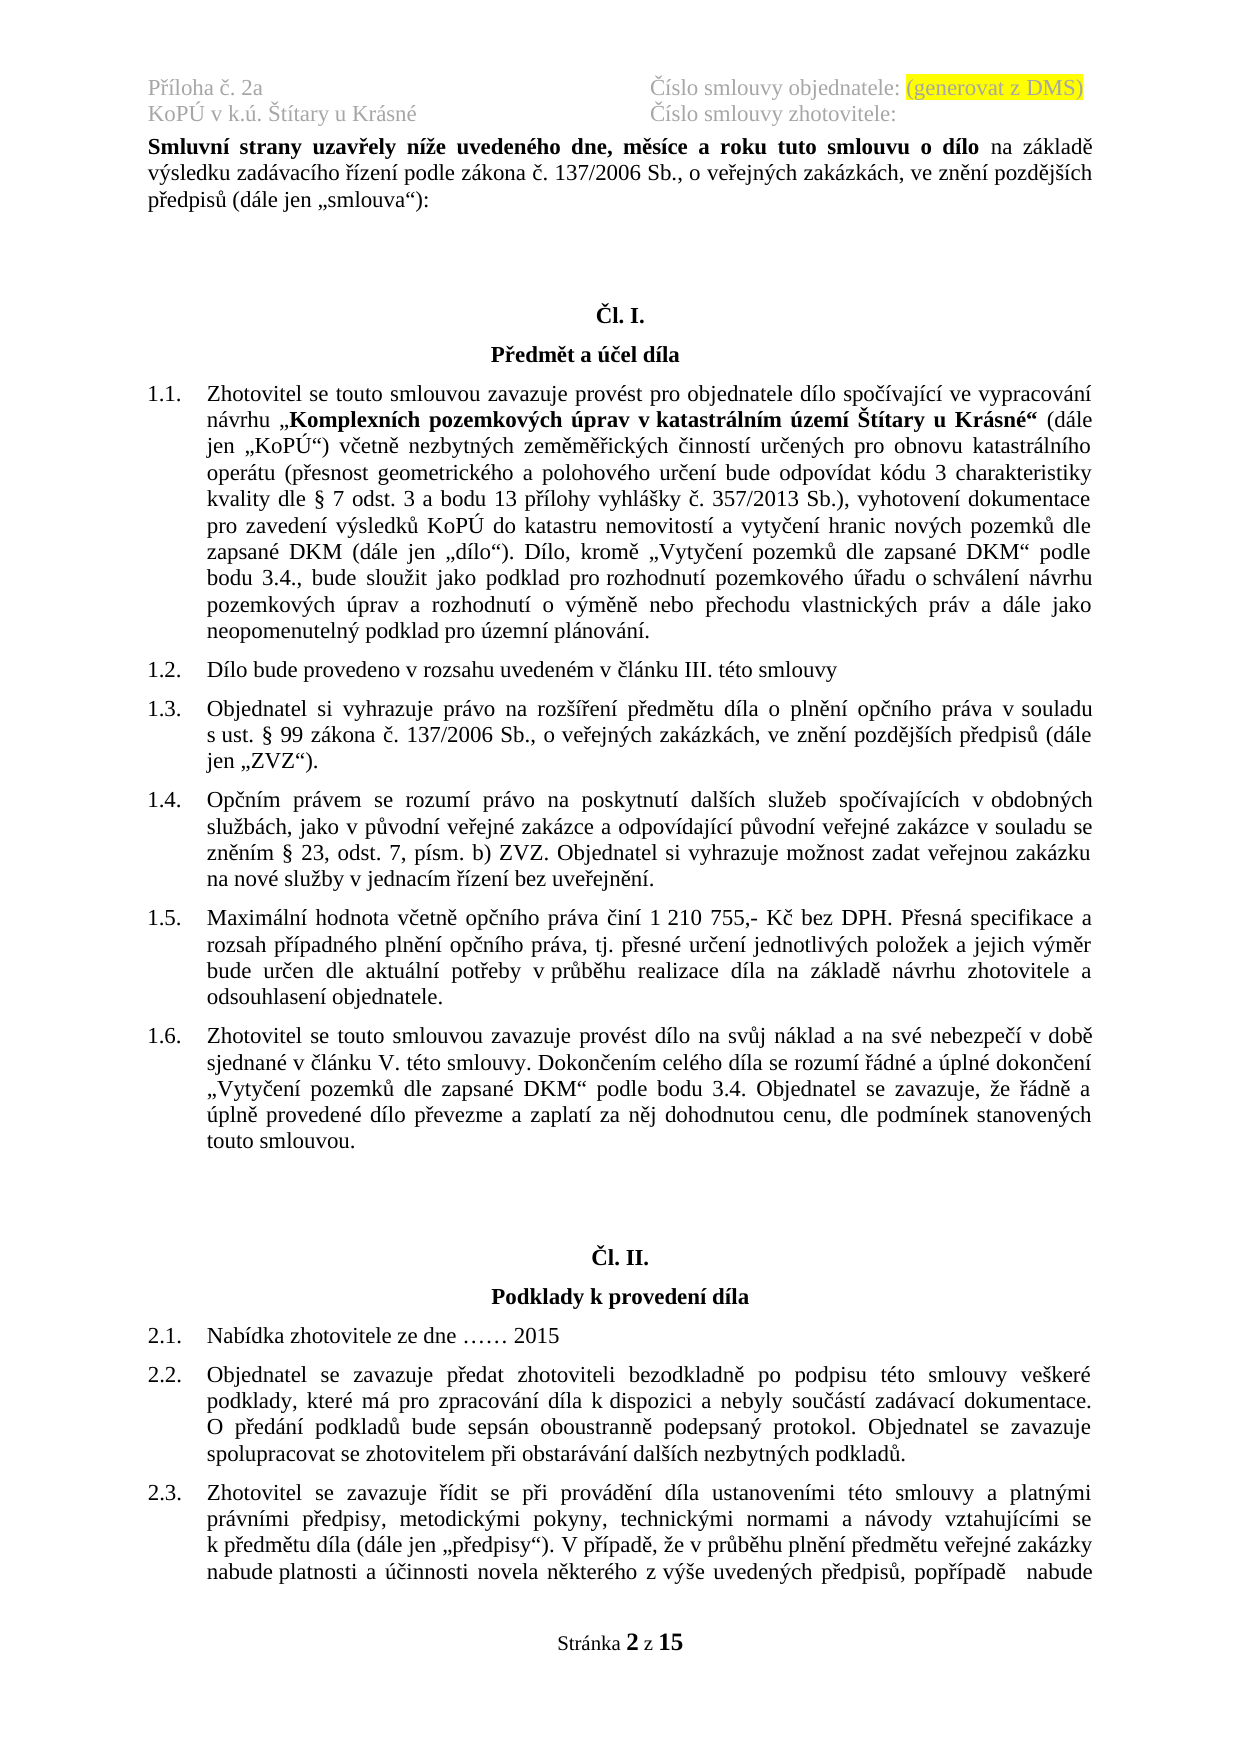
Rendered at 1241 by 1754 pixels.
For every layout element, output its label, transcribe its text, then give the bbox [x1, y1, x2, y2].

list Opčním právem se rozumí právo na poskytnutí dalších služeb spočívajících v obdobných službách, jako v původní veřejné zakázce a odpovídající původní veřejné zakázce v souladu se zněním § 23, odst. 7, písm. b) ZVZ. Objednatel si vyhrazuje možnost zadat veřejnou zakázku na nové služby v jednacím řízení bez uveřejnění. [147, 786, 1093, 892]
list Zhotovitel se touto smlouvou zavazuje provést pro objednatele dílo spočívající ve vypracování návrhu „Komplexních pozemkových úprav v katastrálním území Štítary u Krásné“ (dále jen „KoPÚ“) včetně nezbytných zeměměřických činností určených pro obnovu katastrálního operátu (přesnost geometrického a polohového určení bude odpovídat kódu 3 charakteristiky kvality dle § 7 odst. 3 a bodu 13 přílohy vyhlášky č. 357/2013 Sb.), vyhotovení dokumentace pro zavedení výsledků KoPÚ do katastru nemovitostí a vytyčení hranic nových pozemků dle zapsané DKM (dále jen „dílo“). Dílo, kromě „Vytyčení pozemků dle zapsané DKM“ podle bodu 3.4., bude sloužit jako podklad pro rozhodnutí pozemkového úřadu o schválení návrhu pozemkových úprav a rozhodnutí o výměně nebo přechodu vlastnických práv a dále jako neopomenutelný podklad pro územní plánování. [147, 380, 1093, 643]
list Maximální hodnota včetně opčního práva činí 1 210 755,- Kč bez DPH. Přesná specifikace a rozsah případného plnění opčního práva, tj. přesné určení jednotlivých položek a jejich výměr bude určen dle aktuální potřeby v průběhu realizace díla na základě návrhu zhotovitele a odsouhlasení objednatele. [147, 904, 1093, 1010]
list Nabídka zhotovitele ze dne …… 2015 [148, 1322, 1093, 1348]
list Zhotovitel se touto smlouvou zavazuje provést dílo na svůj náklad a na své nebezpečí v době sjednané v článku V. této smlouvy. Dokončením celého díla se rozumí řádné a úplné dokončení „Vytyčení pozemků dle zapsané DKM“ podle bodu 3.4. Objednatel se zavazuje, že řádně a úplně provedené dílo převezme a zaplatí za něj dohodnutou cenu, dle podmínek stanovených touto smlouvou. [147, 1022, 1093, 1154]
text Podklady k provedení díla [148, 1283, 1093, 1309]
subtitle Předmět a účel díla [148, 341, 1093, 367]
list Objednatel si vyhrazuje právo na rozšíření předmětu díla o plnění opčního práva v souladu s ust. § 99 zákona č. 137/2006 Sb., o veřejných zakázkách, ve znění pozdějších předpisů (dále jen „ZVZ“). [147, 695, 1093, 774]
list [148, 1479, 1093, 1584]
list Objednatel se zavazuje předat zhotoviteli bezodkladně po podpisu této smlouvy veškeré podklady, které má pro zpracování díla k dispozici a nebyly součástí zadávací dokumentace. O předání podkladů bude sepsán oboustranně podepsaný protokol. Objednatel se zavazuje spolupracovat se zhotovitelem při obstarávání dalších nezbytných podkladů. [148, 1361, 1093, 1466]
text Čl. II. [148, 1244, 1093, 1271]
text Čl. I. [148, 302, 1093, 328]
text Smluvní strany uzavřely níže uvedeného dne, měsíce a roku tuto smlouvu o dílo na základě výsledku zadávacího řízení podle zákona č. 137/2006 Sb., o veřejných zakázkách, ve znění pozdějších předpisů (dále jen „smlouva“): [148, 133, 1093, 212]
list Dílo bude provedeno v rozsahu uvedeném v článku III. této smlouvy [147, 656, 1093, 682]
